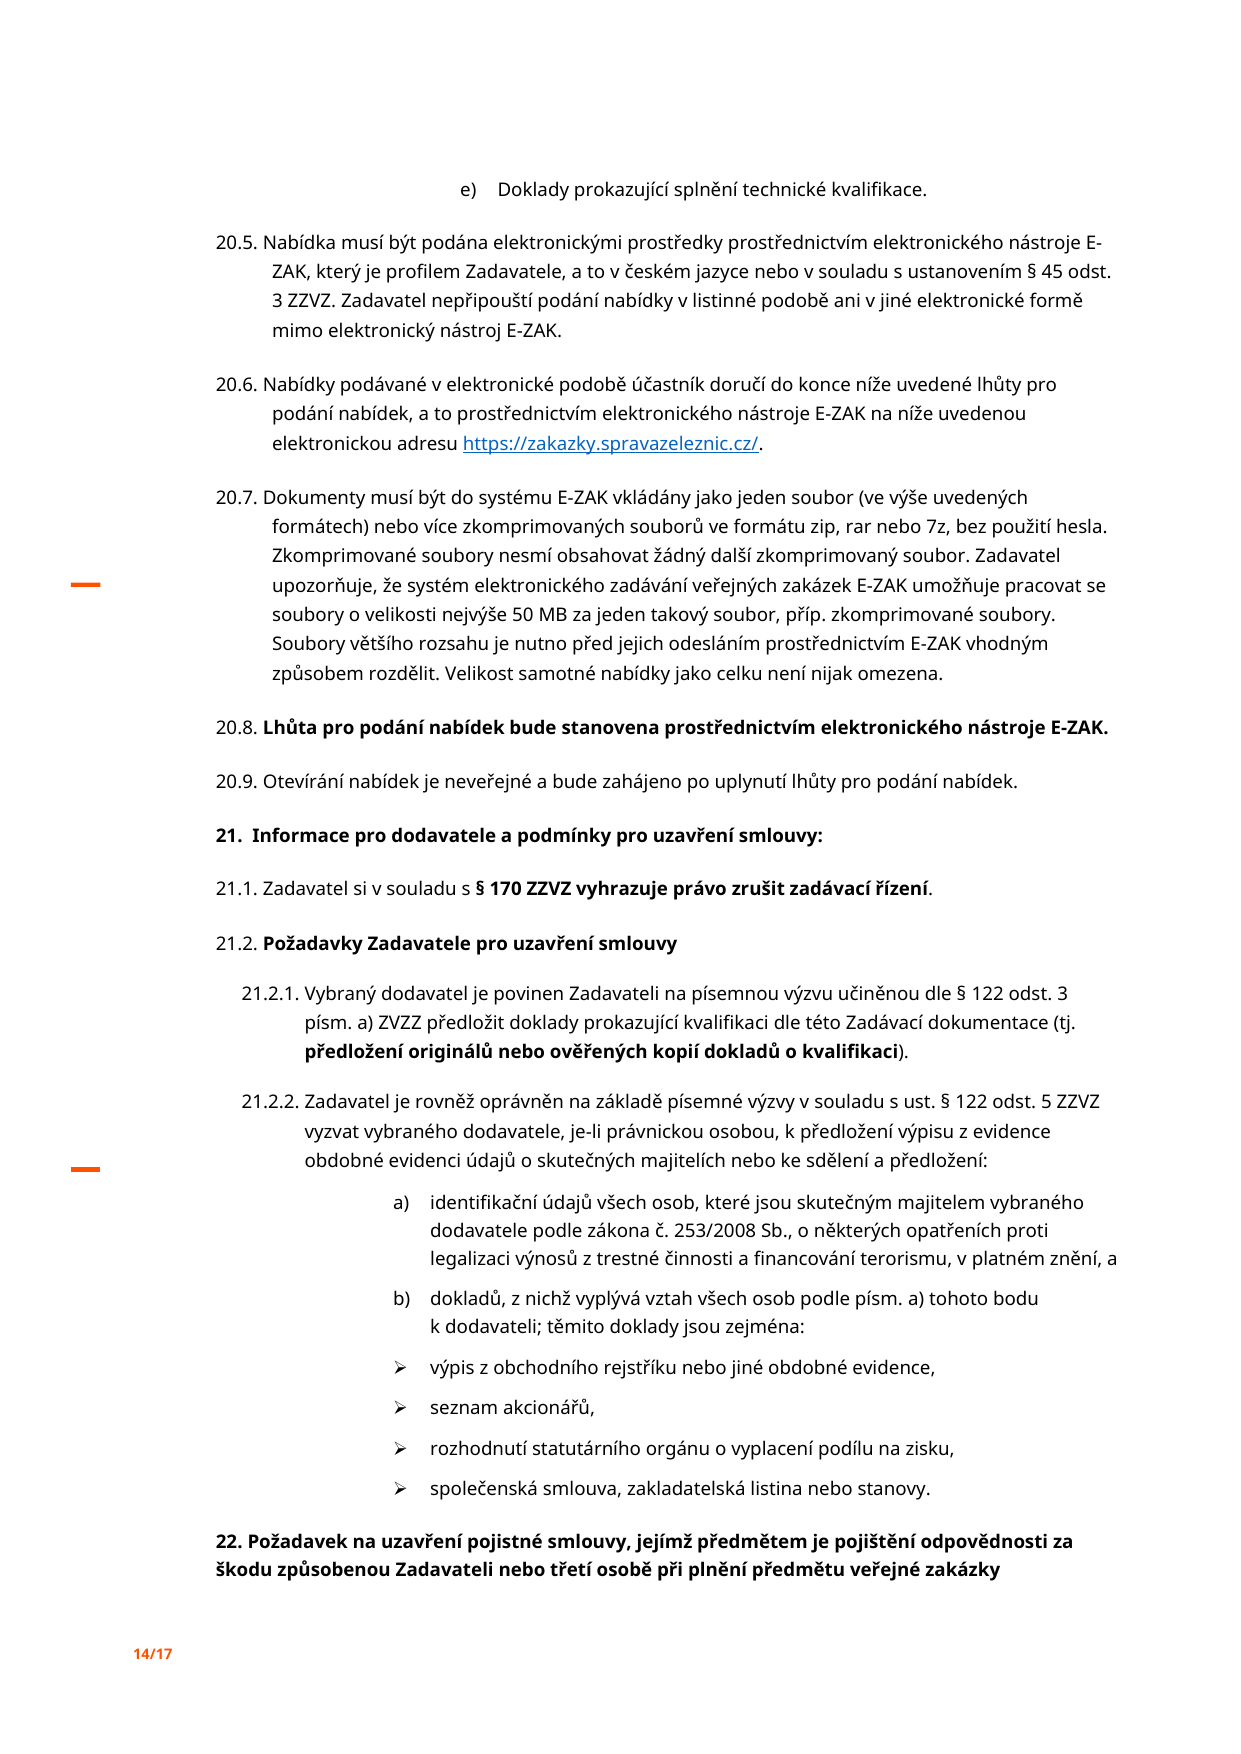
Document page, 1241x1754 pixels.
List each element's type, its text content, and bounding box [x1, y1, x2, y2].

text Nabídky podávané v elektronické podobě účastník doručí do konce níže uvedené lhůty pro podání nabídek, a to prostřednictvím elektronického nástroje E-ZAK na níže uvedenou elektronickou adresu https://zakazky.spravazeleznic.cz/. [216, 371, 1122, 455]
text Vybraný dodavatel je povinen Zadavateli na písemnou výzvu učiněnou dle § 122 odst. 3 písm. a) ZVZZ předložit doklady prokazující kvalifikaci dle této Zadávací dokumentace (tj. předložení originálů nebo ověřených kopií dokladů o kvalifikaci). [304, 980, 1122, 1064]
text Dokumenty musí být do systému E-ZAK vkládány jako jeden soubor (ve výše uvedených formátech) nebo více zkomprimovaných souborů ve formátu zip, rar nebo 7z, bez použití hesla. Zkomprimované soubory nesmí obsahovat žádný další zkomprimovaný soubor. Zadavatel upozorňuje, že systém elektronického zadávání veřejných zakázek E-ZAK umožňuje pracovat se soubory o velikosti nejvýše 50 MB za jeden takový soubor, příp. zkomprimované soubory. Soubory většího rozsahu je nutno před jejich odesláním prostřednictvím E-ZAK vhodným způsobem rozdělit. Velikost samotné nabídky jako celku není nijak omezena. [216, 484, 1122, 685]
text Otevírání nabídek je neveřejné a bude zahájeno po uplynutí lhůty pro podání nabídek. [216, 768, 1122, 794]
text Nabídka musí být podána elektronickými prostředky prostřednictvím elektronického nástroje E-ZAK, který je profilem Zadavatele, a to v českém jazyce nebo v souladu s ustanovením § 45 odst. 3 ZZVZ. Zadavatel nepřipouští podání nabídky v listinné podobě ani v jiné elektronické formě mimo elektronický nástroj E-ZAK. [216, 229, 1122, 343]
list společenská smlouva, zakladatelská listina nebo stanovy. [393, 1476, 1122, 1501]
list výpis z obchodního rejstříku nebo jiné obdobné evidence, [393, 1354, 1122, 1379]
list rozhodnutí statutárního orgánu o vyplacení podílu na zisku, [393, 1435, 1122, 1461]
list identifikační údajů všech osob, které jsou skutečným majitelem vybraného dodavatele podle zákona č. 253/2008 Sb., o některých opatřeních proti legalizaci výnosů z trestné činnosti a financování terorismu, v platném znění, a [393, 1189, 1122, 1271]
text Zadavatel je rovněž oprávněn na základě písemné výzvy v souladu s ust. § 122 odst. 5 ZZVZ vyzvat vybraného dodavatele, je-li právnickou osobou, k předložení výpisu z evidence obdobné evidenci údajů o skutečných majitelích nebo ke sdělení a předložení: [304, 1089, 1122, 1173]
text Informace pro dodavatele a podmínky pro uzavření smlouvy: [216, 823, 1122, 848]
text Zadavatel si v souladu s § 170 ZZVZ vyhrazuje právo zrušit zadávací řízení. [216, 876, 1122, 901]
list dokladů, z nichž vyplývá vztah všech osob podle písm. a) tohoto bodu k dodavateli; těmito doklady jsou zejména: [393, 1286, 1122, 1339]
text Lhůta pro podání nabídek bude stanovena prostřednictvím elektronického nástroje E-ZAK. [216, 714, 1122, 739]
list seznam akcionářů, [393, 1394, 1122, 1420]
list Doklady prokazující splnění technické kvalifikace. [460, 176, 1122, 202]
text Požadavky Zadavatele pro uzavření smlouvy [216, 930, 1122, 955]
text Požadavek na uzavření pojistné smlouvy, jejímž předmětem je pojištění odpovědnosti za škodu způsobenou Zadavateli nebo třetí osobě při plnění předmětu veřejné zakázky [216, 1529, 1122, 1582]
